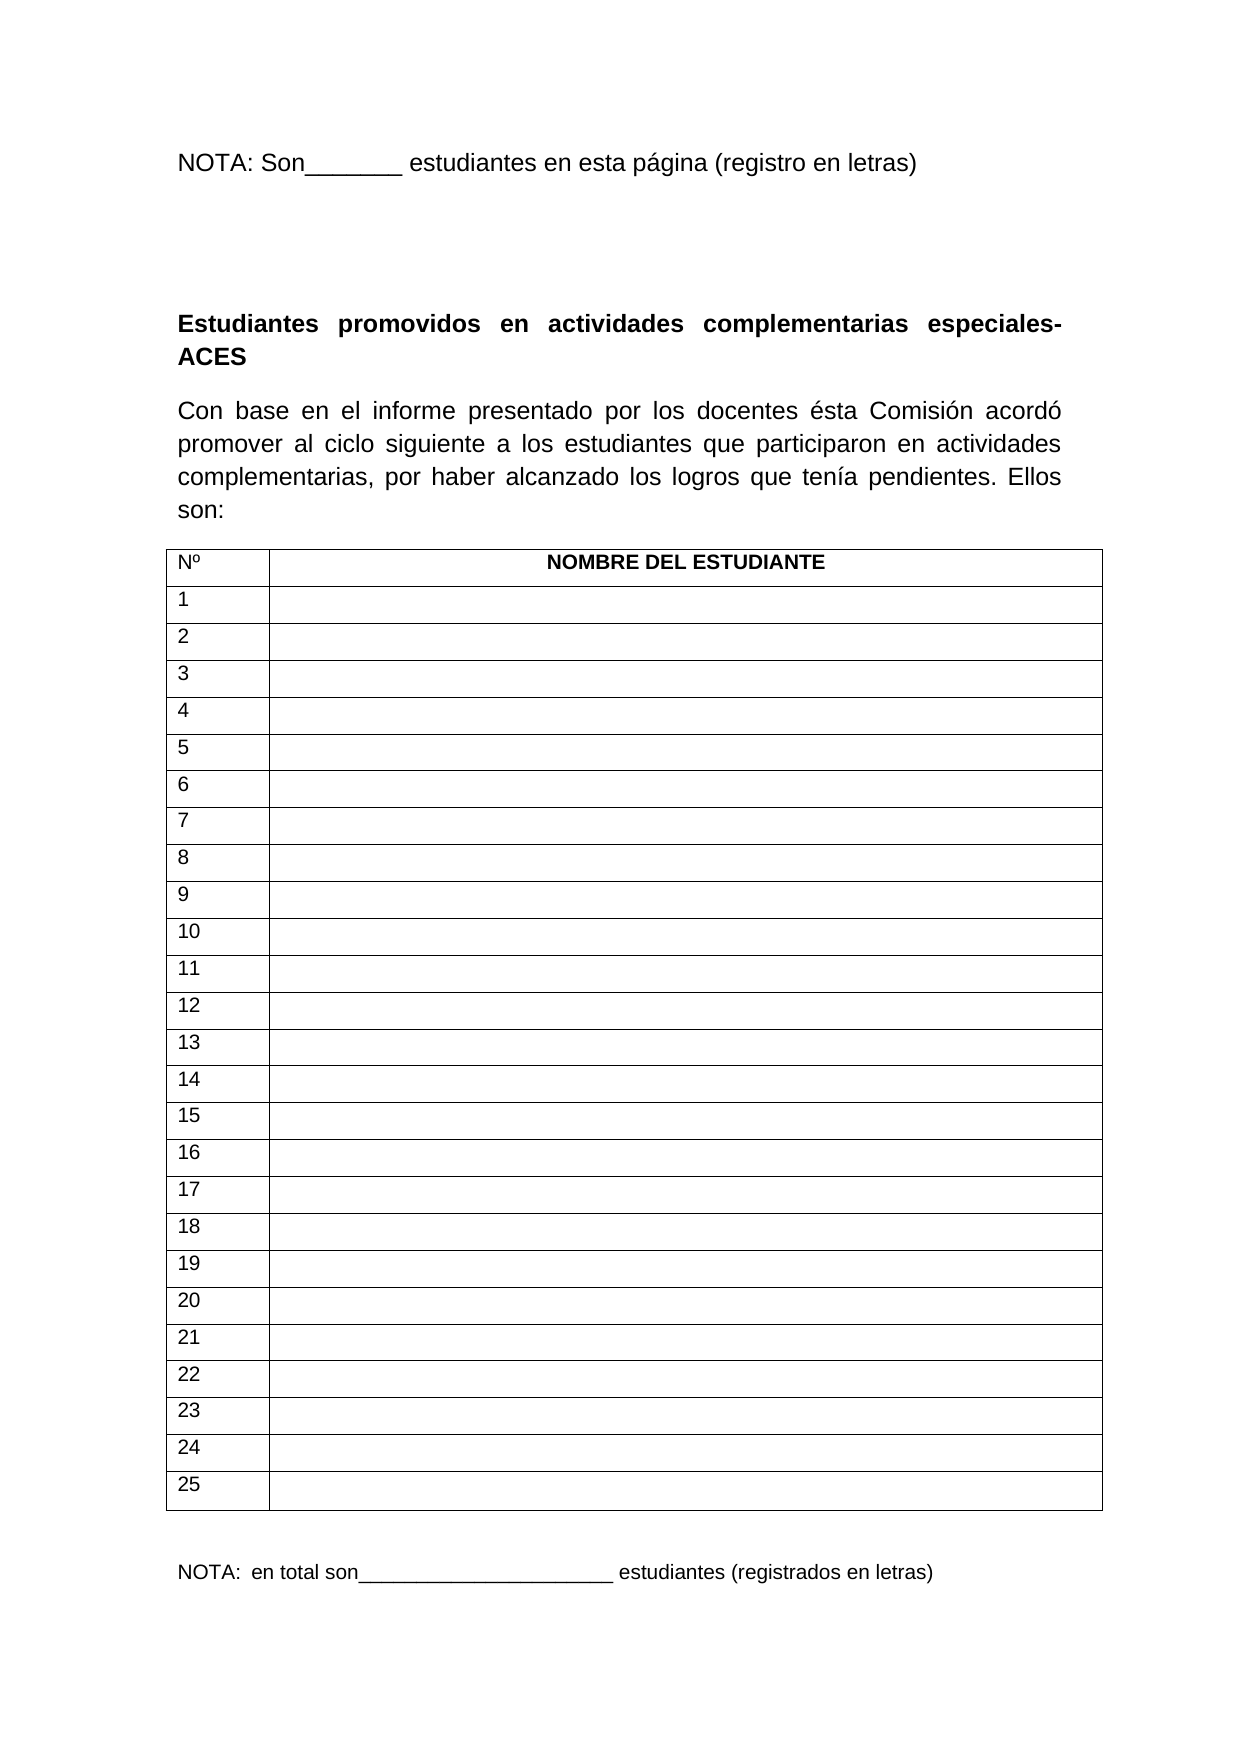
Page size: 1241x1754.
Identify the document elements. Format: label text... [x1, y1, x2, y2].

table_cell [270, 1472, 1102, 1510]
table_cell 11 [167, 956, 269, 992]
table_cell 24 [167, 1435, 269, 1471]
table_cell 3 [167, 661, 269, 697]
table_cell [270, 1177, 1102, 1213]
table_cell 15 [167, 1103, 269, 1139]
table_cell [270, 1325, 1102, 1360]
text NOTA: Son_______ estudiantes en esta página (registro en letras) [177, 148, 1063, 176]
table_cell 1 [167, 587, 269, 623]
table_cell [270, 1214, 1102, 1250]
table_cell 16 [167, 1140, 269, 1176]
table_cell [270, 993, 1102, 1028]
table_cell [270, 1030, 1102, 1065]
table_cell 22 [167, 1361, 269, 1397]
table_cell 2 [167, 624, 269, 660]
table_cell 23 [167, 1398, 269, 1434]
table_cell 25 [167, 1472, 269, 1510]
table_cell [270, 624, 1102, 660]
table_cell 21 [167, 1325, 269, 1360]
table_cell 4 [167, 698, 269, 733]
table_cell 7 [167, 808, 269, 844]
table_cell 6 [167, 771, 269, 807]
table_cell 18 [167, 1214, 269, 1250]
table_cell 9 [167, 882, 269, 918]
table_cell [270, 808, 1102, 844]
text NOTA: en total son______________________ estudiantes (registrados en letras) [177, 1560, 1063, 1584]
table_cell [270, 771, 1102, 807]
table_cell [270, 1103, 1102, 1139]
table_cell [270, 1435, 1102, 1471]
table_cell 10 [167, 919, 269, 955]
table_cell 12 [167, 993, 269, 1028]
table_cell [270, 1398, 1102, 1434]
table_cell [270, 882, 1102, 918]
table_cell [270, 1140, 1102, 1176]
table_cell 19 [167, 1251, 269, 1287]
table_cell [270, 919, 1102, 955]
table_cell 8 [167, 845, 269, 881]
table_cell [270, 1251, 1102, 1287]
table_cell 5 [167, 735, 269, 770]
table_cell [270, 661, 1102, 697]
table_cell [270, 845, 1102, 881]
table_cell [270, 698, 1102, 733]
table_cell [270, 587, 1102, 623]
text Con base en el informe presentado por los docentes ésta Comisión acordó promover al ciclo siguiente a los estudiantes que participaron en actividades complementarias, por haber alcanzado los logros que tenía pendientes. Ellos son: [177, 396, 1063, 524]
table_cell [270, 956, 1102, 992]
table_cell [270, 1066, 1102, 1102]
table_header NOMBRE DEL ESTUDIANTE [270, 550, 1102, 586]
table_cell [270, 1288, 1102, 1323]
table_cell [270, 735, 1102, 770]
table_cell 13 [167, 1030, 269, 1065]
text Estudiantes promovidos en actividades complementarias especiales-ACES [177, 309, 1063, 371]
table_cell 14 [167, 1066, 269, 1102]
table_cell 20 [167, 1288, 269, 1323]
table_cell [270, 1361, 1102, 1397]
table_header Nº [167, 550, 269, 586]
table_cell 17 [167, 1177, 269, 1213]
